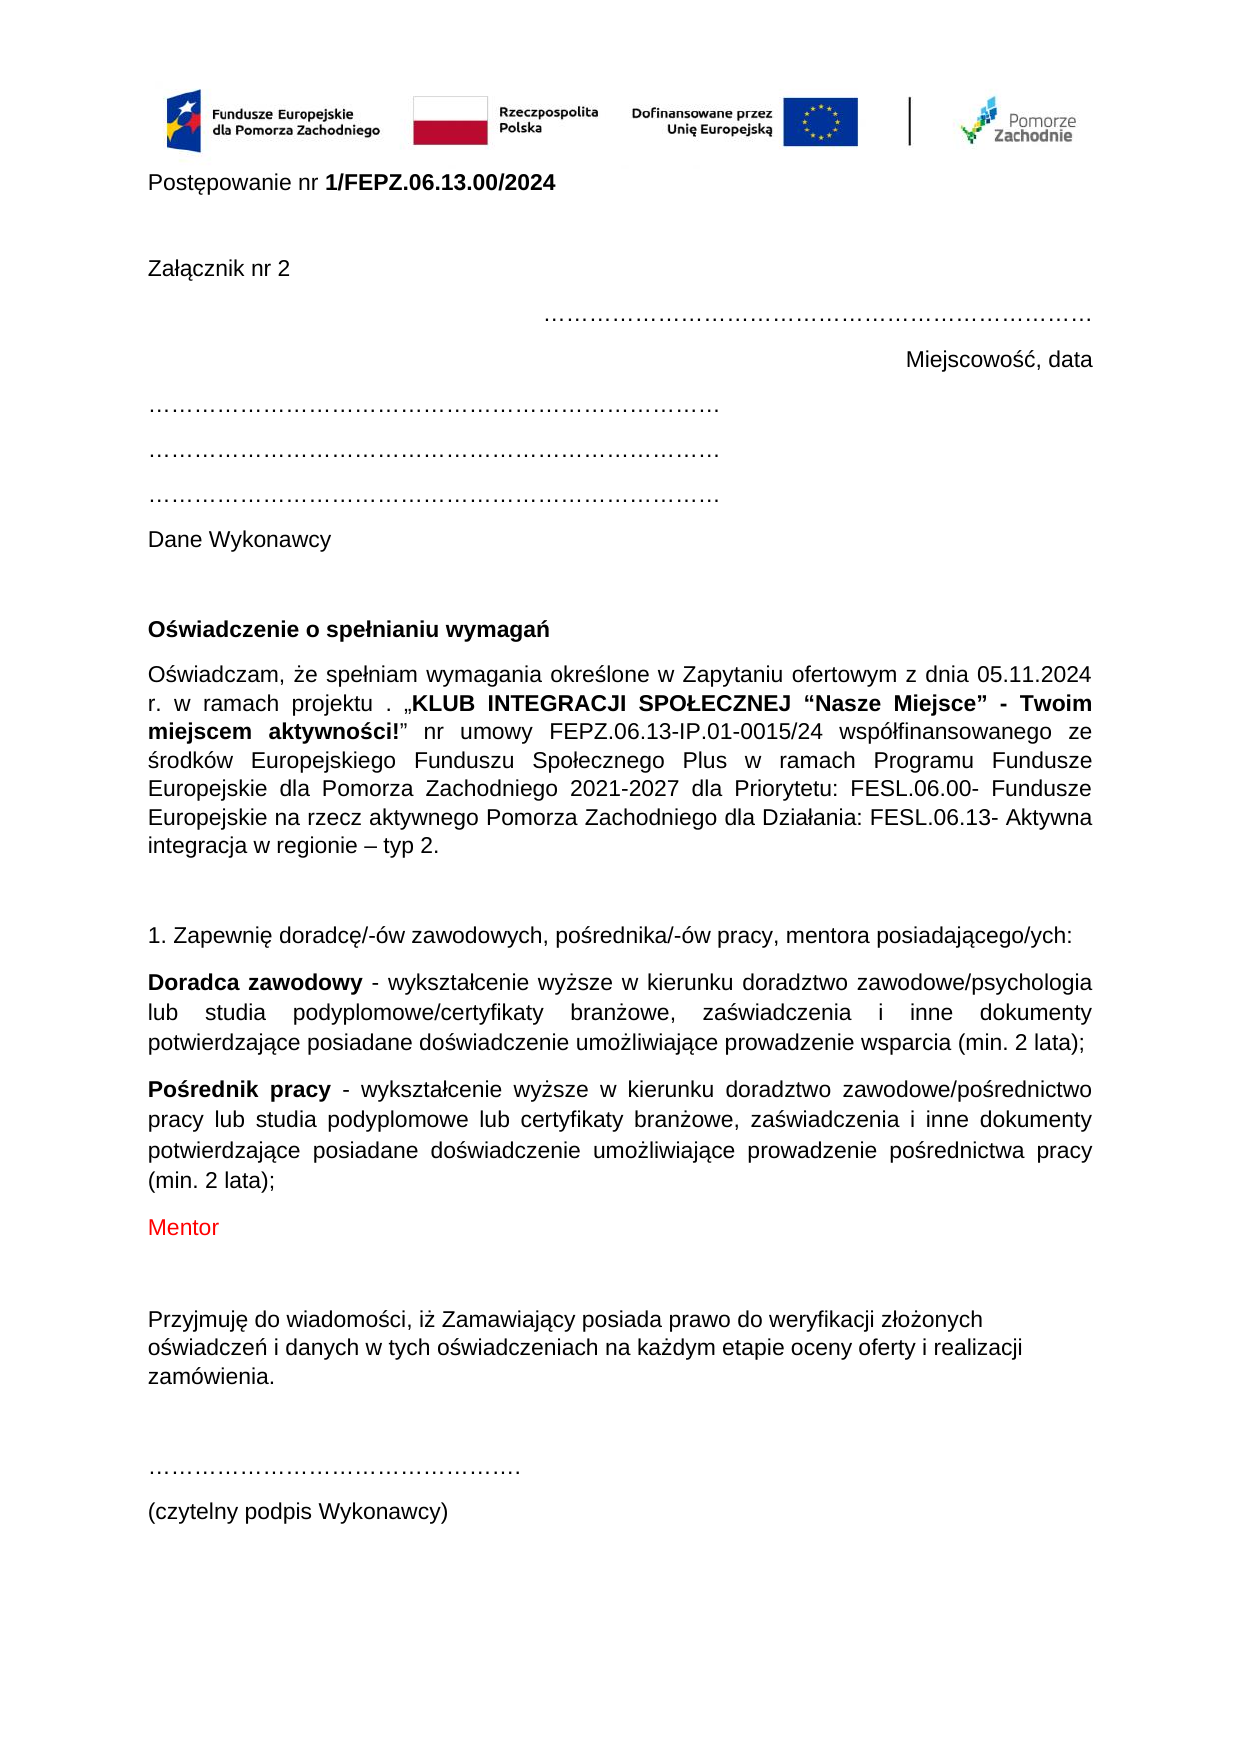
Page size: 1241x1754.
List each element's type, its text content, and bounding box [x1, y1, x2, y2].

text ………………………………………………………………… [148, 481, 1093, 507]
text ………………………………………………………………… [148, 436, 1093, 462]
text …………………………………………. [148, 1453, 1093, 1479]
text Załącznik nr 2 [148, 255, 1093, 282]
text Oświadczenie o spełnianiu wymagań [148, 616, 1093, 642]
text Postępowanie nr 1/FEPZ.06.13.00/2024 [148, 169, 1093, 195]
picture [147, 73, 1093, 169]
text ……………………………………………………………… [148, 300, 1093, 327]
text ………………………………………………………………… [148, 391, 1093, 417]
text Mentor [148, 1214, 1093, 1240]
text Doradca zawodowy - wykształcenie wyższe w kierunku doradztwo zawodowe/psychologia lub studia podyplomowe/certyfikaty branżowe, zaświadczenia i inne dokumenty potwierdzające posiadane doświadczenie umożliwiające prowadzenie wsparcia (min. 2 lata); [148, 969, 1093, 1056]
text 1. Zapewnię doradcę/-ów zawodowych, pośrednika/-ów pracy, mentora posiadającego/ych: [148, 922, 1093, 948]
text Pośrednik pracy - wykształcenie wyższe w kierunku doradztwo zawodowe/pośrednictwo pracy lub studia podyplomowe lub certyfikaty branżowe, zaświadczenia i inne dokumenty potwierdzające posiadane doświadczenie umożliwiające prowadzenie pośrednictwa pracy (min. 2 lata); [148, 1076, 1093, 1193]
text Miejscowość, data [148, 346, 1093, 372]
text (czytelny podpis Wykonawcy) [148, 1498, 1093, 1524]
text Dane Wykonawcy [148, 526, 1093, 552]
text Oświadczam, że spełniam wymagania określone w Zapytaniu ofertowym z dnia 05.11.2024 r. w ramach projektu . „KLUB INTEGRACJI SPOŁECZNEJ “Nasze Miejsce” - Twoim miejscem aktywności!” nr umowy FEPZ.06.13-IP.01-0015/24 współfinansowanego ze środków Europejskiego Funduszu Społecznego Plus w ramach Programu Fundusze Europejskie dla Pomorza Zachodniego 2021-2027 dla Priorytetu: FESL.06.00- Fundusze Europejskie na rzecz aktywnego Pomorza Zachodniego dla Działania: FESL.06.13- Aktywna integracja w regionie – typ 2. [148, 661, 1093, 858]
